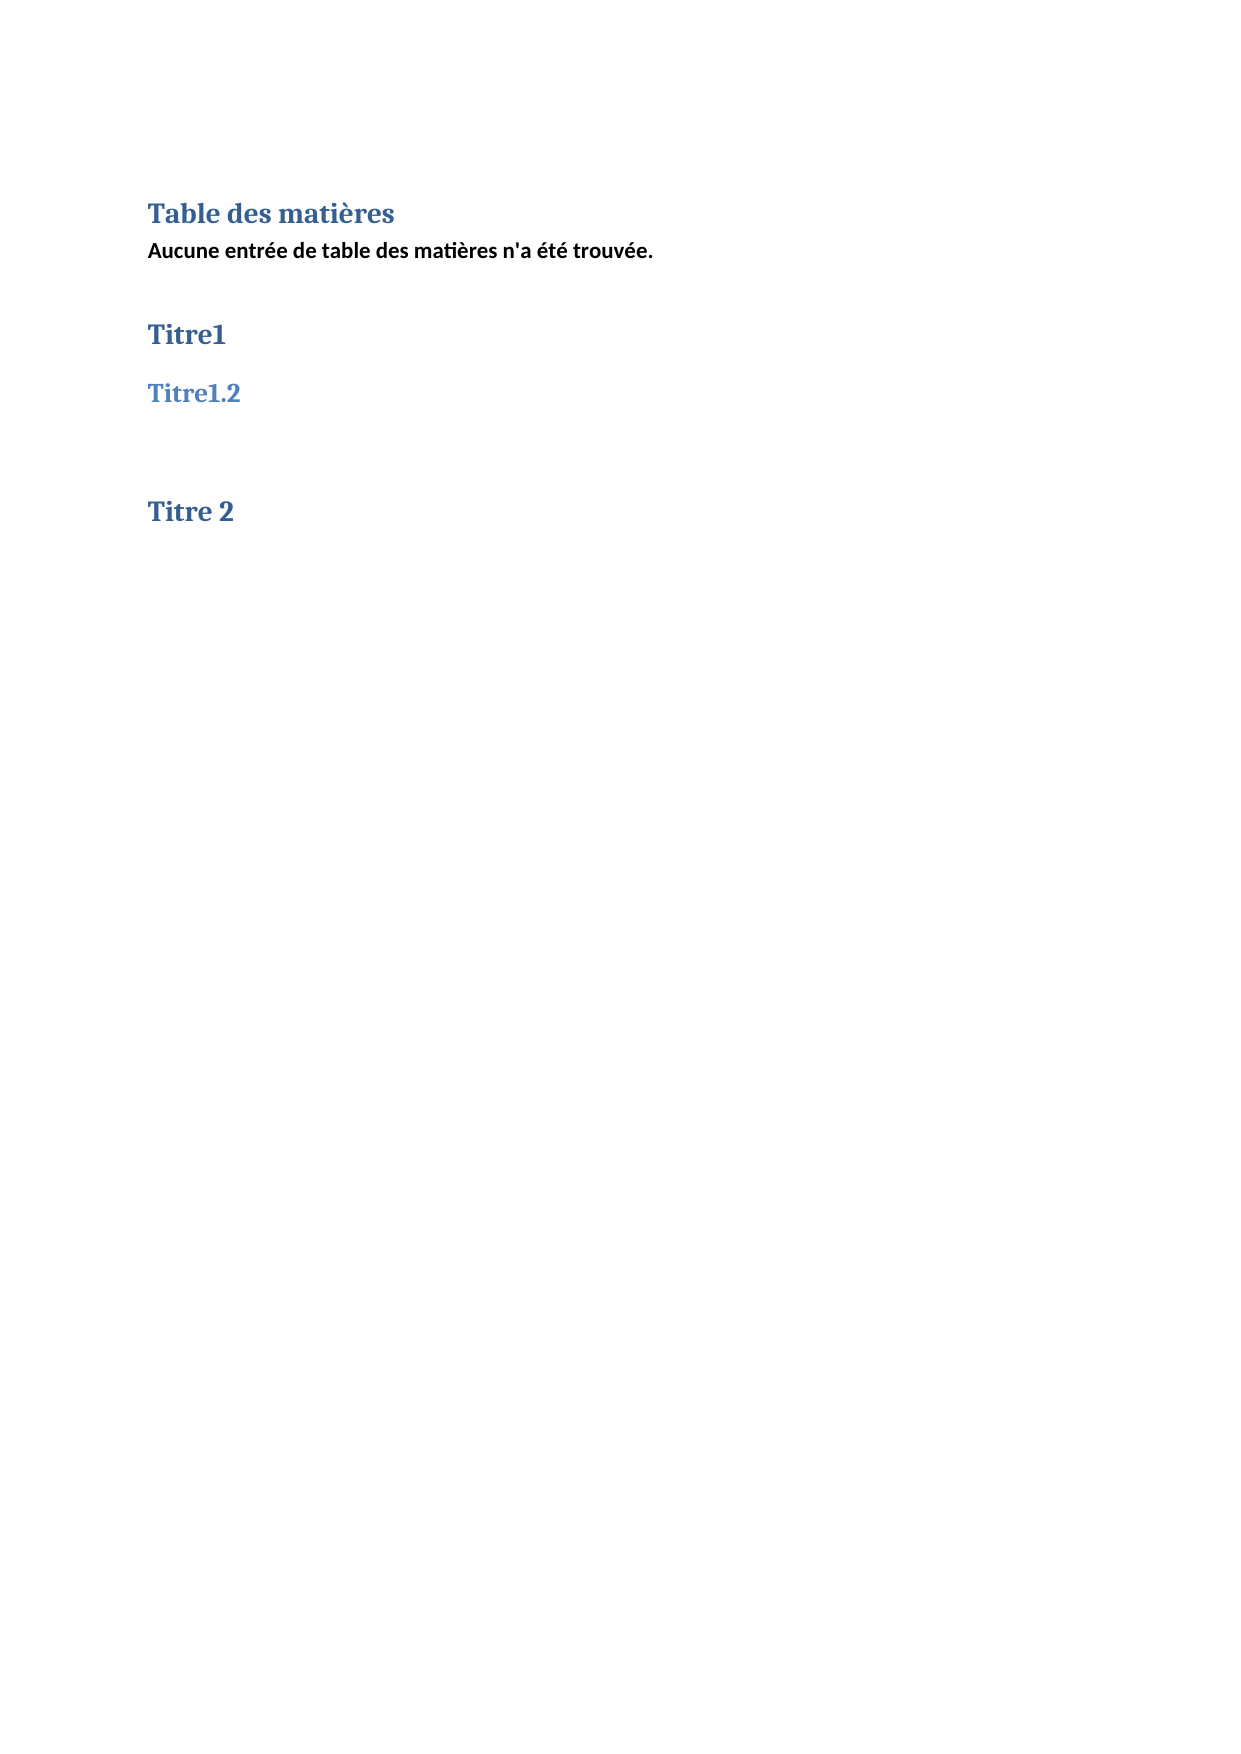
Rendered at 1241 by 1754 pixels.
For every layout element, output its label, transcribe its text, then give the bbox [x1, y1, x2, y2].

subtitle Titre 2 [148, 496, 1093, 529]
subtitle Titre1 [148, 318, 1093, 352]
subtitle Titre1.2 [148, 378, 1093, 409]
